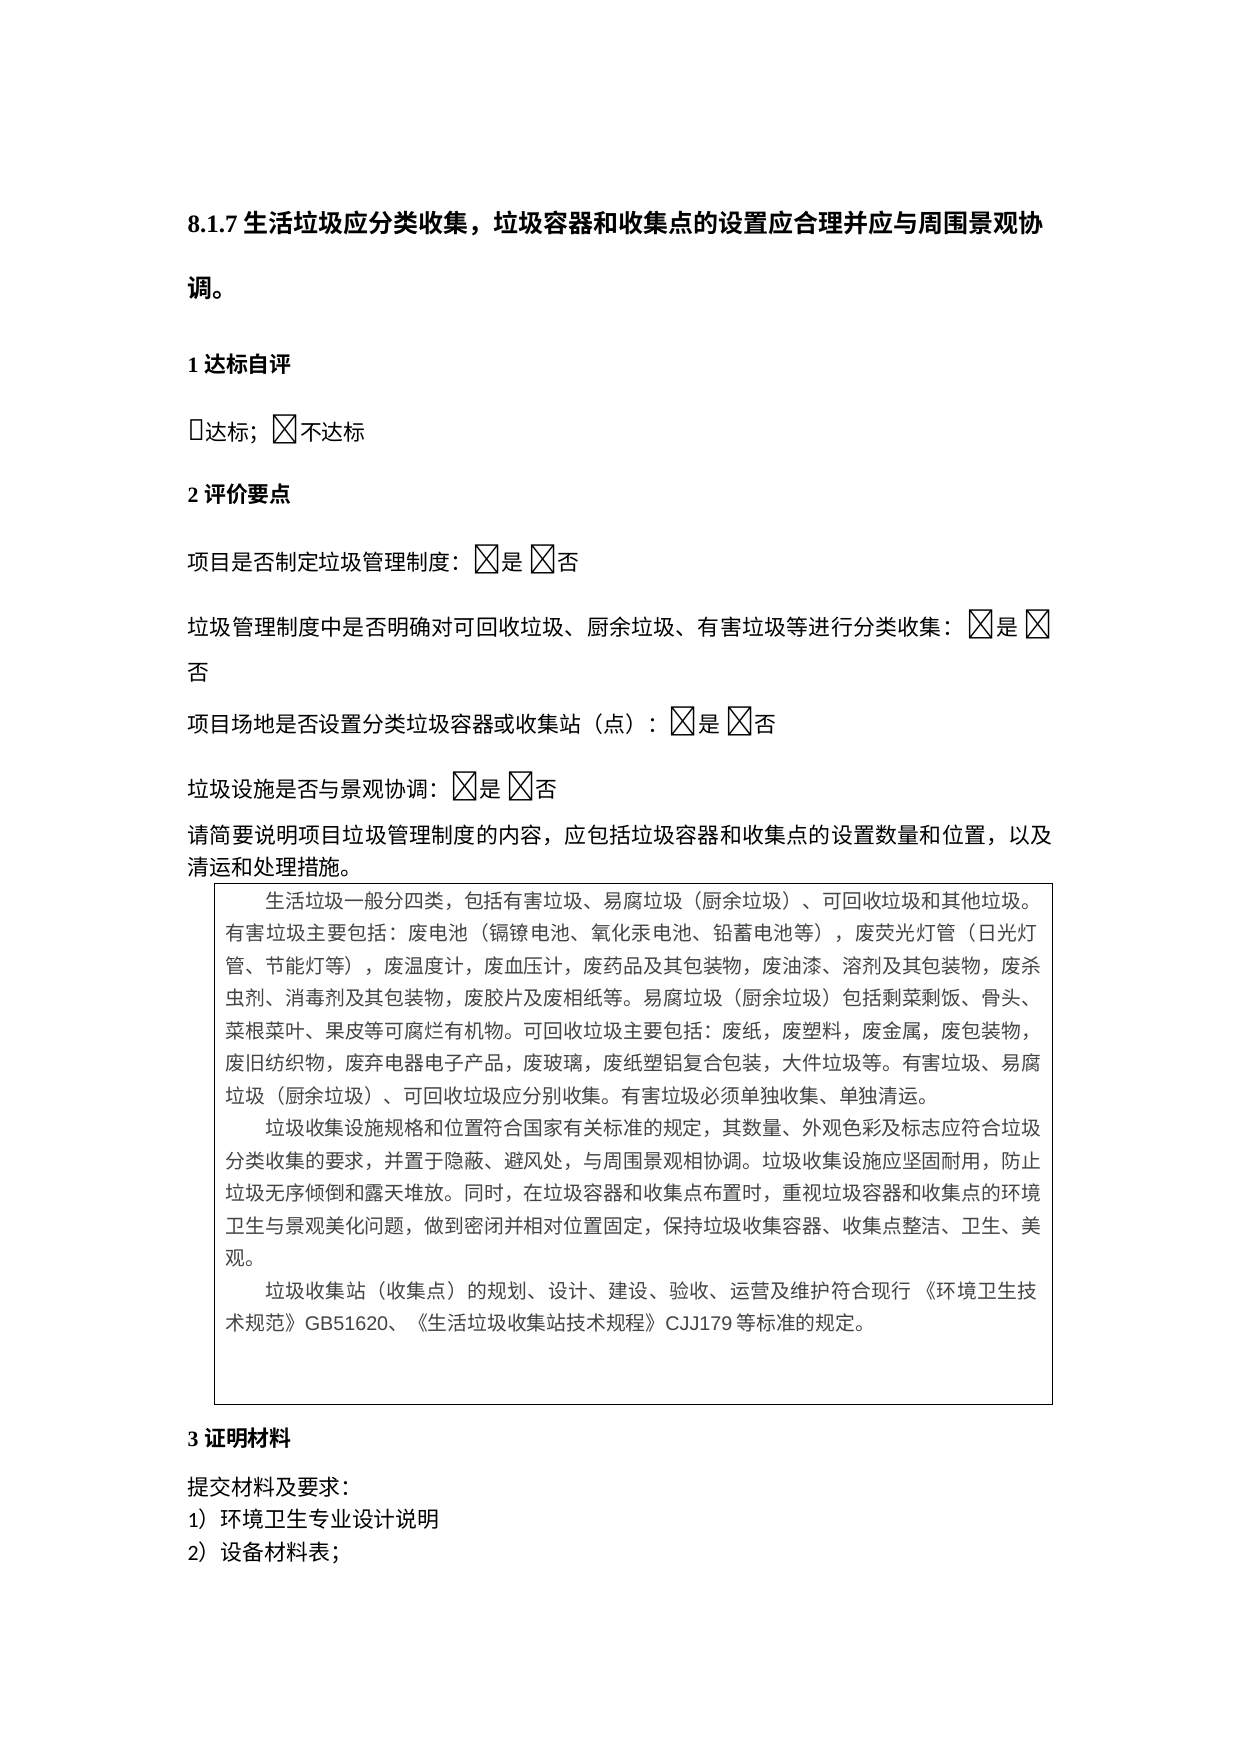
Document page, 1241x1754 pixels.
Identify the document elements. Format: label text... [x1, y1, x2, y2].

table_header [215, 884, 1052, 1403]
text 提交材料及要求： [187, 1469, 1053, 1502]
text 项目是否制定垃圾管理制度：是 否 [187, 525, 1053, 590]
text 1）环境卫生专业设计说明 [187, 1502, 1053, 1534]
text 3 证明材料 [187, 1421, 1053, 1453]
text 请简要说明项目垃圾管理制度的内容，应包括垃圾容器和收集点的设置数量和位置，以及清运和处理措施。 [187, 817, 1053, 882]
subtitle 8.1.7 生活垃圾应分类收集，垃圾容器和收集点的设置应合理并应与周围景观协调。 [187, 189, 1053, 319]
text 项目场地是否设置分类垃圾容器或收集站（点）：是 否 [187, 687, 1053, 752]
text 1 达标自评 [187, 346, 1053, 379]
text 垃圾设施是否与景观协调：是 否 [187, 752, 1053, 817]
text 2）设备材料表； [187, 1534, 1053, 1567]
text 2 评价要点 [187, 476, 1053, 509]
text 垃圾管理制度中是否明确对可回收垃圾、厨余垃圾、有害垃圾等进行分类收集：是 否 [187, 590, 1053, 687]
text 达标；不达标 [187, 395, 1053, 460]
